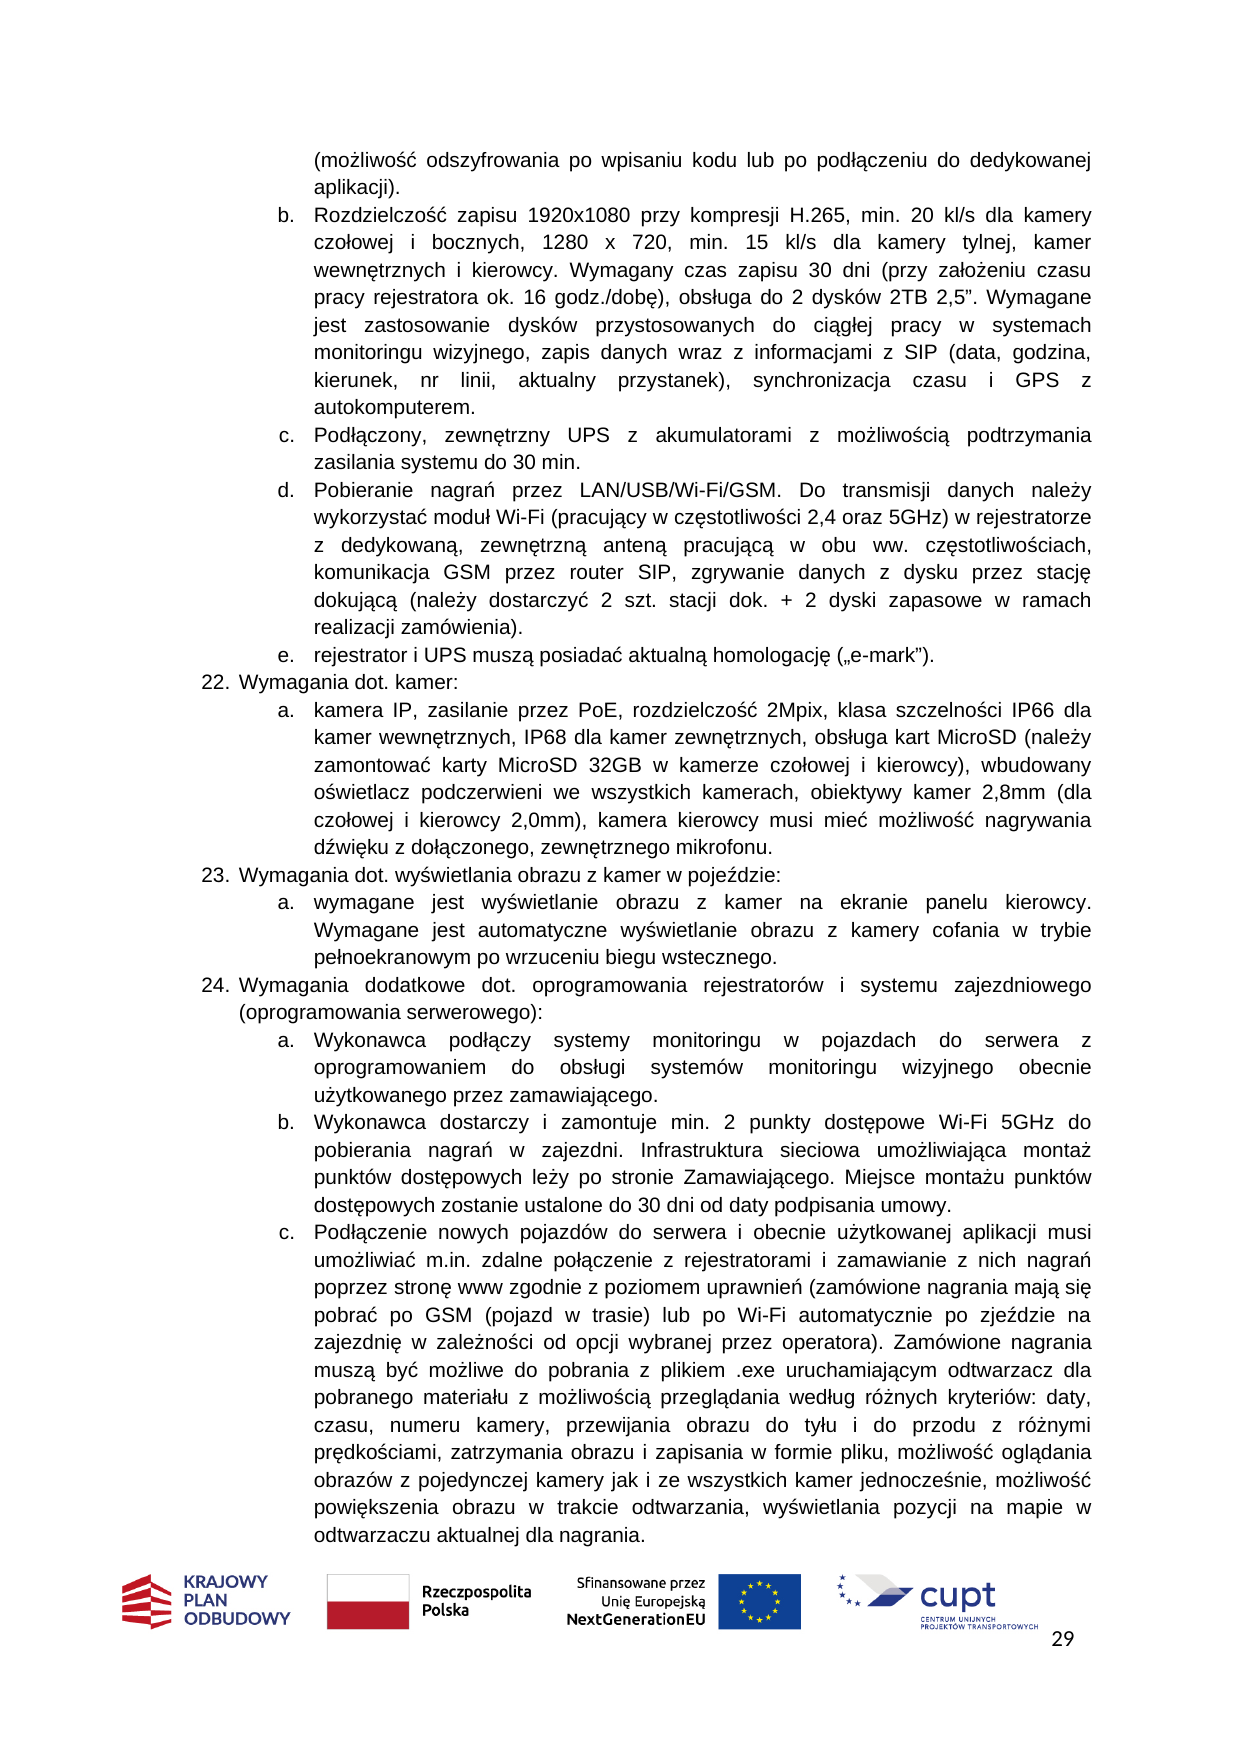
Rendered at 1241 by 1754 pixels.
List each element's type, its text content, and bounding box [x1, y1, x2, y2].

list Wymagania dodatkowe dot. oprogramowania rejestratorów i systemu zajezdniowego (oprogramowania serwerowego): [201, 973, 1092, 1024]
list rejestrator i UPS muszą posiadać aktualną homologację („e-mark”). [295, 643, 1092, 667]
list Podłączenie nowych pojazdów do serwera i obecnie użytkowanej aplikacji musi umożliwiać m.in. zdalne połączenie z rejestratorami i zamawianie z nich nagrań poprzez stronę www zgodnie z poziomem uprawnień (zamówione nagrania mają się pobrać po GSM (pojazd w trasie) lub po Wi-Fi automatycznie po zjeździe na zajezdnię w zależności od opcji wybranej przez operatora). Zamówione nagrania muszą być możliwe do pobrania z plikiem .exe uruchamiającym odtwarzacz dla pobranego materiału z możliwością przeglądania według różnych kryteriów: daty, czasu, numeru kamery, przewijania obrazu do tyłu i do przodu z różnymi prędkościami, zatrzymania obrazu i zapisania w formie pliku, możliwość oglądania obrazów z pojedynczej kamery jak i ze wszystkich kamer jednocześnie, możliwość powiększenia obrazu w trakcie odtwarzania, wyświetlania pozycji na mapie w odtwarzaczu aktualnej dla nagrania. [295, 1220, 1092, 1547]
list Podłączony, zewnętrzny UPS z akumulatorami z możliwością podtrzymania zasilania systemu do 30 min. [295, 423, 1092, 474]
list Wymagania dot. wyświetlania obrazu z kamer w pojeździe: [201, 863, 1092, 887]
list Wymagania dot. kamer: [201, 670, 1092, 694]
list Wykonawca podłączy systemy monitoringu w pojazdach do serwera z oprogramowaniem do obsługi systemów monitoringu wizyjnego obecnie użytkowanego przez zamawiającego. [295, 1028, 1092, 1107]
list Pobieranie nagrań przez LAN/USB/Wi-Fi/GSM. Do transmisji danych należy wykorzystać moduł Wi-Fi (pracujący w częstotliwości 2,4 oraz 5GHz) w rejestratorze z dedykowaną, zewnętrzną anteną pracującą w obu ww. częstotliwościach, komunikacja GSM przez router SIP, zgrywanie danych z dysku przez stację dokującą (należy dostarczyć 2 szt. stacji dok. + 2 dyski zapasowe w ramach realizacji zamówienia). [295, 478, 1092, 639]
picture [106, 1555, 1052, 1647]
list Rozdzielczość zapisu 1920x1080 przy kompresji H.265, min. 20 kl/s dla kamery czołowej i bocznych, 1280 x 720, min. 15 kl/s dla kamery tylnej, kamer wewnętrznych i kierowcy. Wymagany czas zapisu 30 dni (przy założeniu czasu pracy rejestratora ok. 16 godz./dobę), obsługa do 2 dysków 2TB 2,5”. Wymagane jest zastosowanie dysków przystosowanych do ciągłej pracy w systemach monitoringu wizyjnego, zapis danych wraz z informacjami z SIP (data, godzina, kierunek, nr linii, aktualny przystanek), synchronizacja czasu i GPS z autokomputerem. [295, 203, 1092, 419]
list kamera IP, zasilanie przez PoE, rozdzielczość 2Mpix, klasa szczelności IP66 dla kamer wewnętrznych, IP68 dla kamer zewnętrznych, obsługa kart MicroSD (należy zamontować karty MicroSD 32GB w kamerze czołowej i kierowcy), wbudowany oświetlacz podczerwieni we wszystkich kamerach, obiektywy kamer 2,8mm (dla czołowej i kierowcy 2,0mm), kamera kierowcy musi mieć możliwość nagrywania dźwięku z dołączonego, zewnętrznego mikrofonu. [295, 698, 1092, 859]
list wymagane jest wyświetlanie obrazu z kamer na ekranie panelu kierowcy. Wymagane jest automatyczne wyświetlanie obrazu z kamery cofania w trybie pełnoekranowym po wrzuceniu biegu wstecznego. [295, 890, 1092, 969]
list Wykonawca dostarczy i zamontuje min. 2 punkty dostępowe Wi-Fi 5GHz do pobierania nagrań w zajezdni. Infrastruktura sieciowa umożliwiająca montaż punktów dostępowych leży po stronie Zamawiającego. Miejsce montażu punktów dostępowych zostanie ustalone do 30 dni od daty podpisania umowy. [295, 1110, 1092, 1217]
